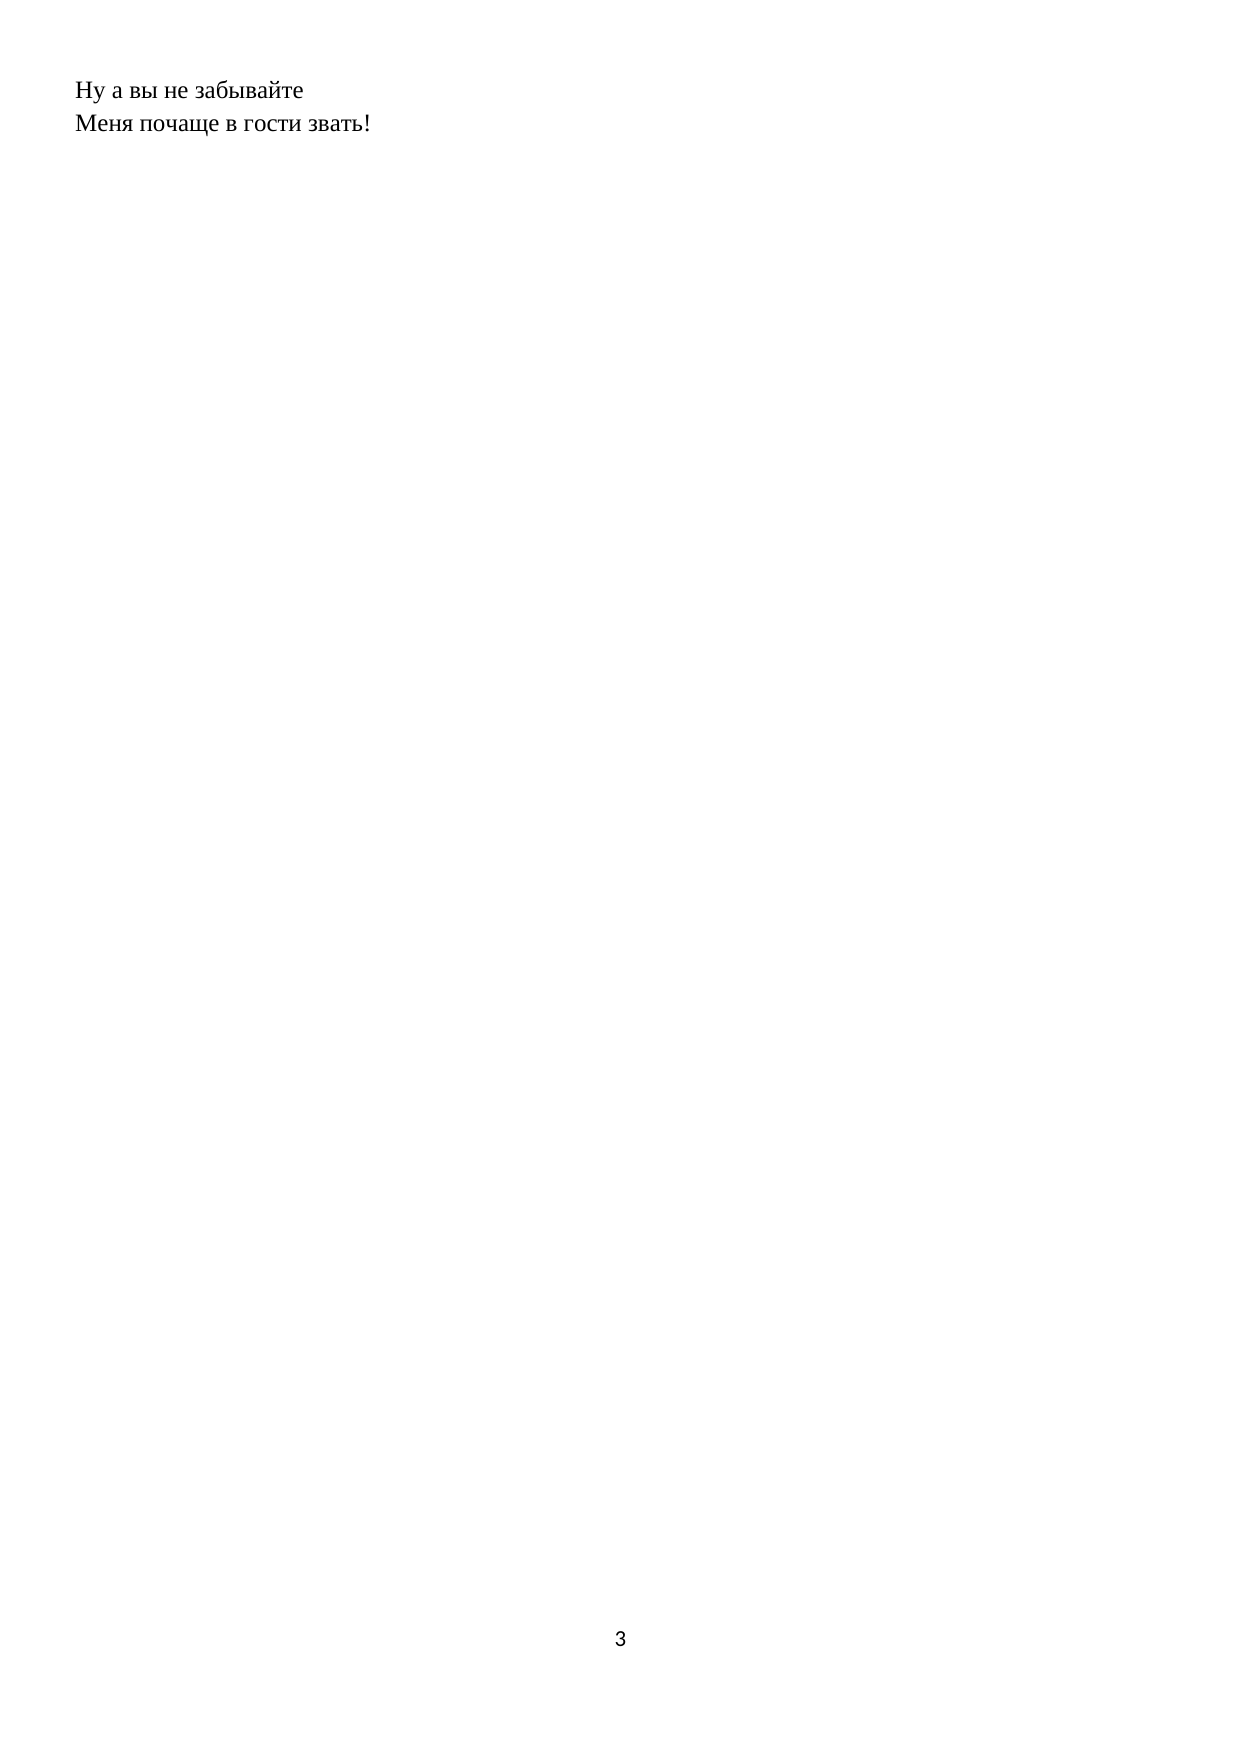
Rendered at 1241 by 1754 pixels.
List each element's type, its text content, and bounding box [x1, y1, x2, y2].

text Ну а вы не забывайте [75, 75, 1165, 104]
text Меня почаще в гости звать! [75, 108, 1165, 137]
